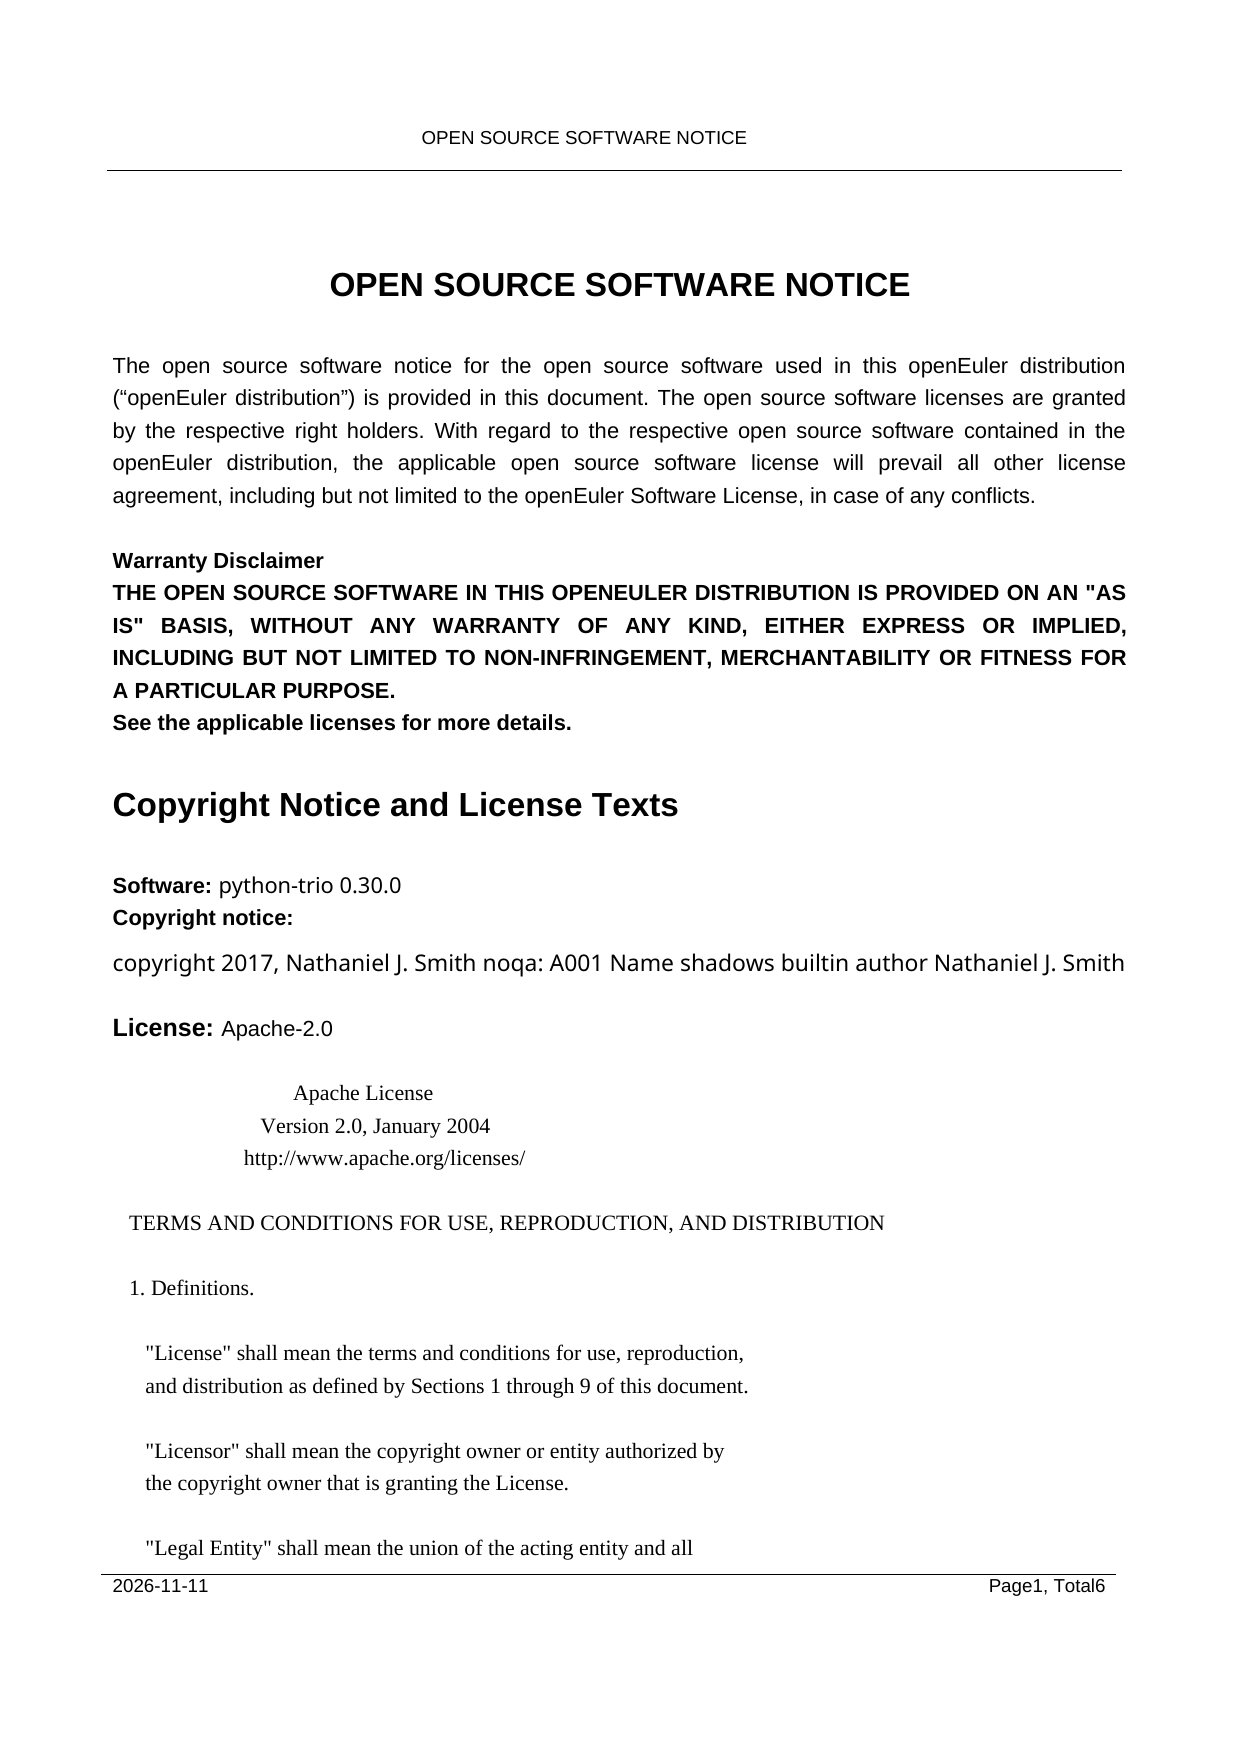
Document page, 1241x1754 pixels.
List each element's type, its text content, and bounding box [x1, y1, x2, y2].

title Software: python-trio 0.30.0 [112, 869, 1128, 901]
text Copyright notice: [112, 901, 1128, 934]
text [112, 1044, 1128, 1564]
text Warranty Disclaimer [112, 544, 1128, 576]
text OPEN SOURCE SOFTWARE NOTICE [112, 251, 1128, 316]
text THE OPEN SOURCE SOFTWARE IN THIS OPENEULER DISTRIBUTION IS PROVIDED ON AN "AS IS" BASIS, WITHOUT ANY WARRANTY OF ANY KIND, EITHER EXPRESS OR IMPLIED, INCLUDING BUT NOT LIMITED TO NON-INFRINGEMENT, MERCHANTABILITY OR FITNESS FOR A PARTICULAR PURPOSE. See the applicable licenses for more details. [112, 576, 1128, 739]
text License: Apache-2.0 [112, 1012, 1128, 1044]
text copyright 2017, Nathaniel J. Smith noqa: A001 Name shadows builtin author Nathaniel J. Smith [112, 947, 1128, 1012]
text Copyright Notice and License Texts [112, 771, 1128, 836]
text The open source software notice for the open source software used in this openEuler distribution (“openEuler distribution”) is provided in this document. The open source software licenses are granted by the respective right holders. With regard to the respective open source software contained in the openEuler distribution, the applicable open source software license will prevail all other license agreement, including but not limited to the openEuler Software License, in case of any conflicts. [112, 349, 1128, 511]
